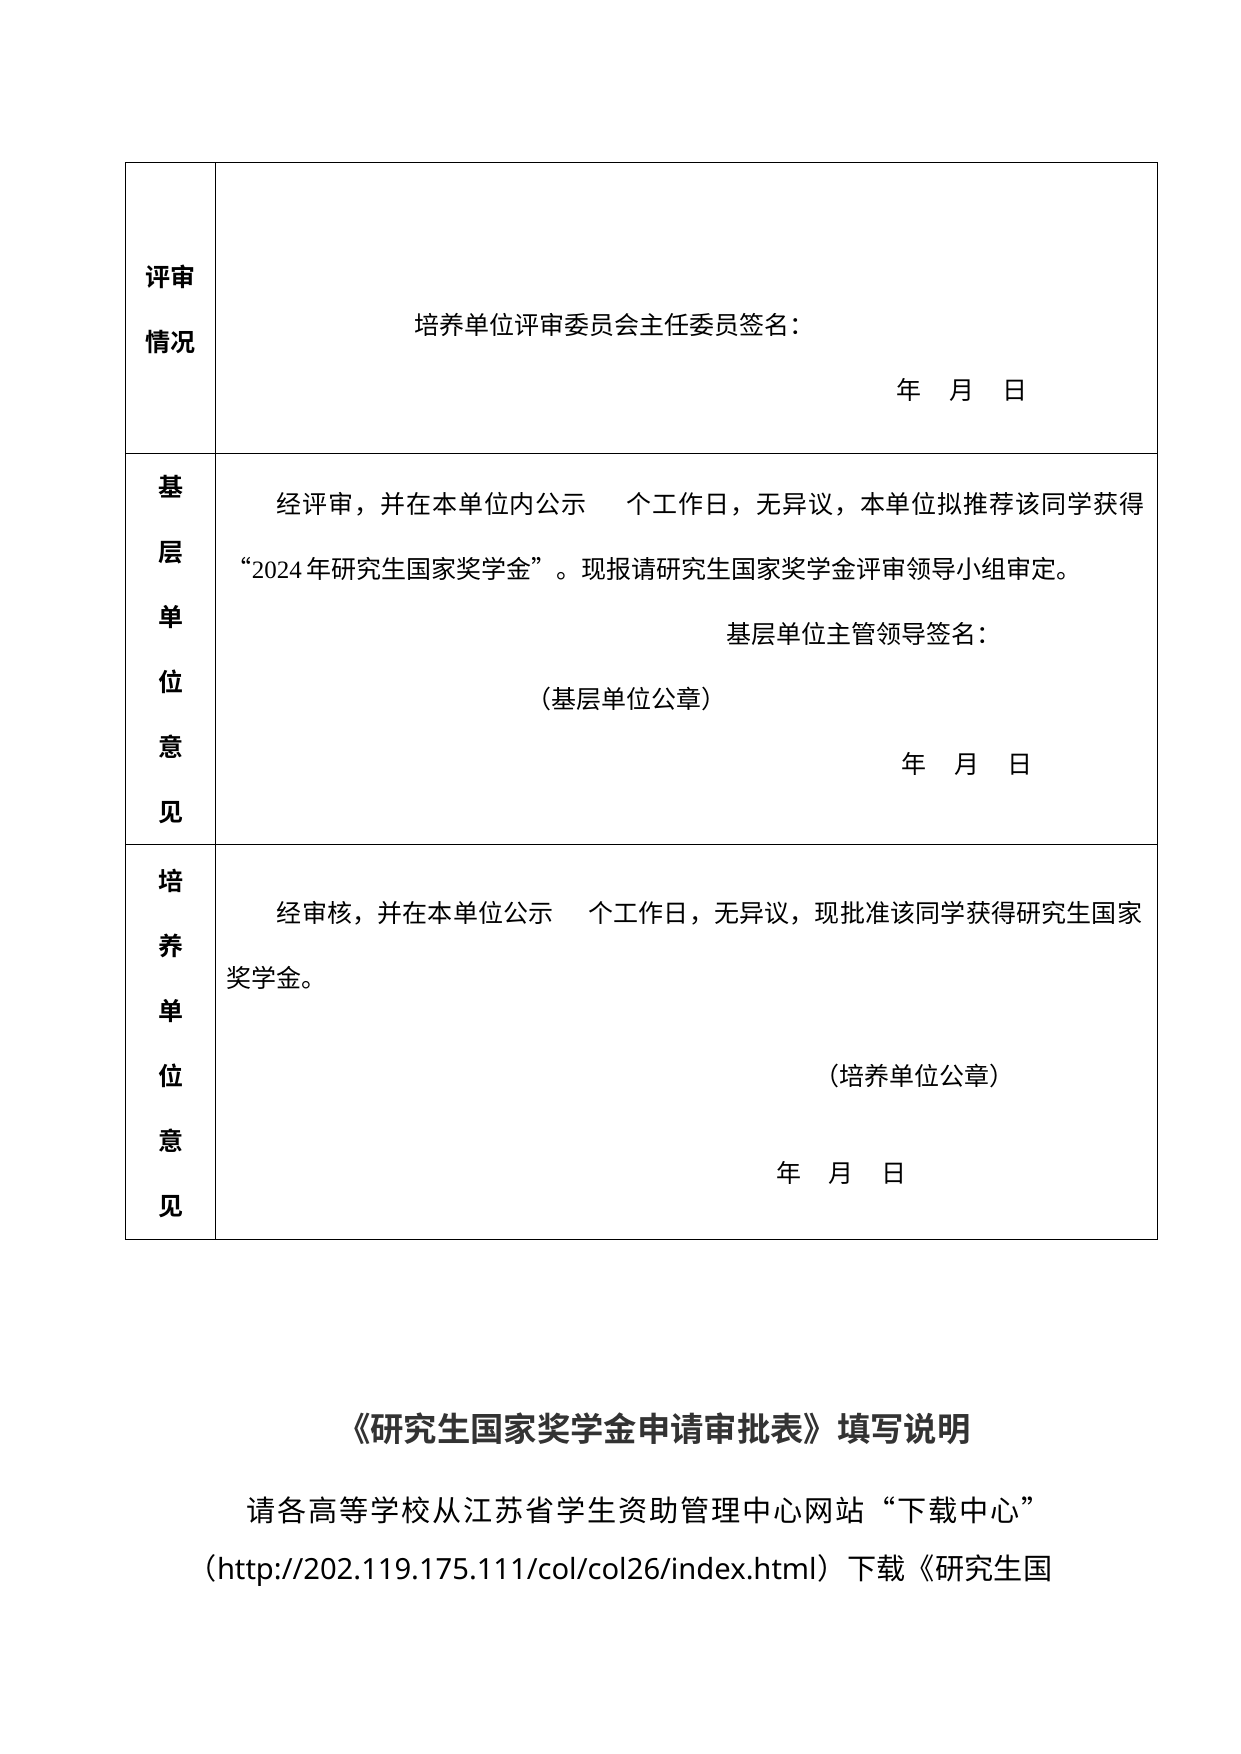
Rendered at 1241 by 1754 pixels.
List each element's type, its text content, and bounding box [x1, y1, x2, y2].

table_cell 培养单位评审委员会主任委员签名： 年 月 日 [216, 163, 1157, 452]
table_cell 经审核，并在本单位公示 个工作日，无异议，现批准该同学获得研究生国家奖学金。 （培养单位公章） 年 月 日 [216, 845, 1157, 1239]
table_cell 评审情况 [126, 163, 215, 452]
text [187, 1474, 1053, 1591]
table_cell 经评审，并在本单位内公示 个工作日，无异议，本单位拟推荐该同学获得“2024年研究生国家奖学金”。现报请研究生国家奖学金评审领导小组审定。 基层单位主管领导签名： （基层单位公章） 年 月 日 [216, 454, 1157, 843]
text 《研究生国家奖学金申请审批表》填写说明 [187, 1402, 1053, 1451]
table_cell 培 养 单 位 意 见 [126, 845, 215, 1239]
table_cell 基 层 单 位 意 见 [126, 454, 215, 843]
